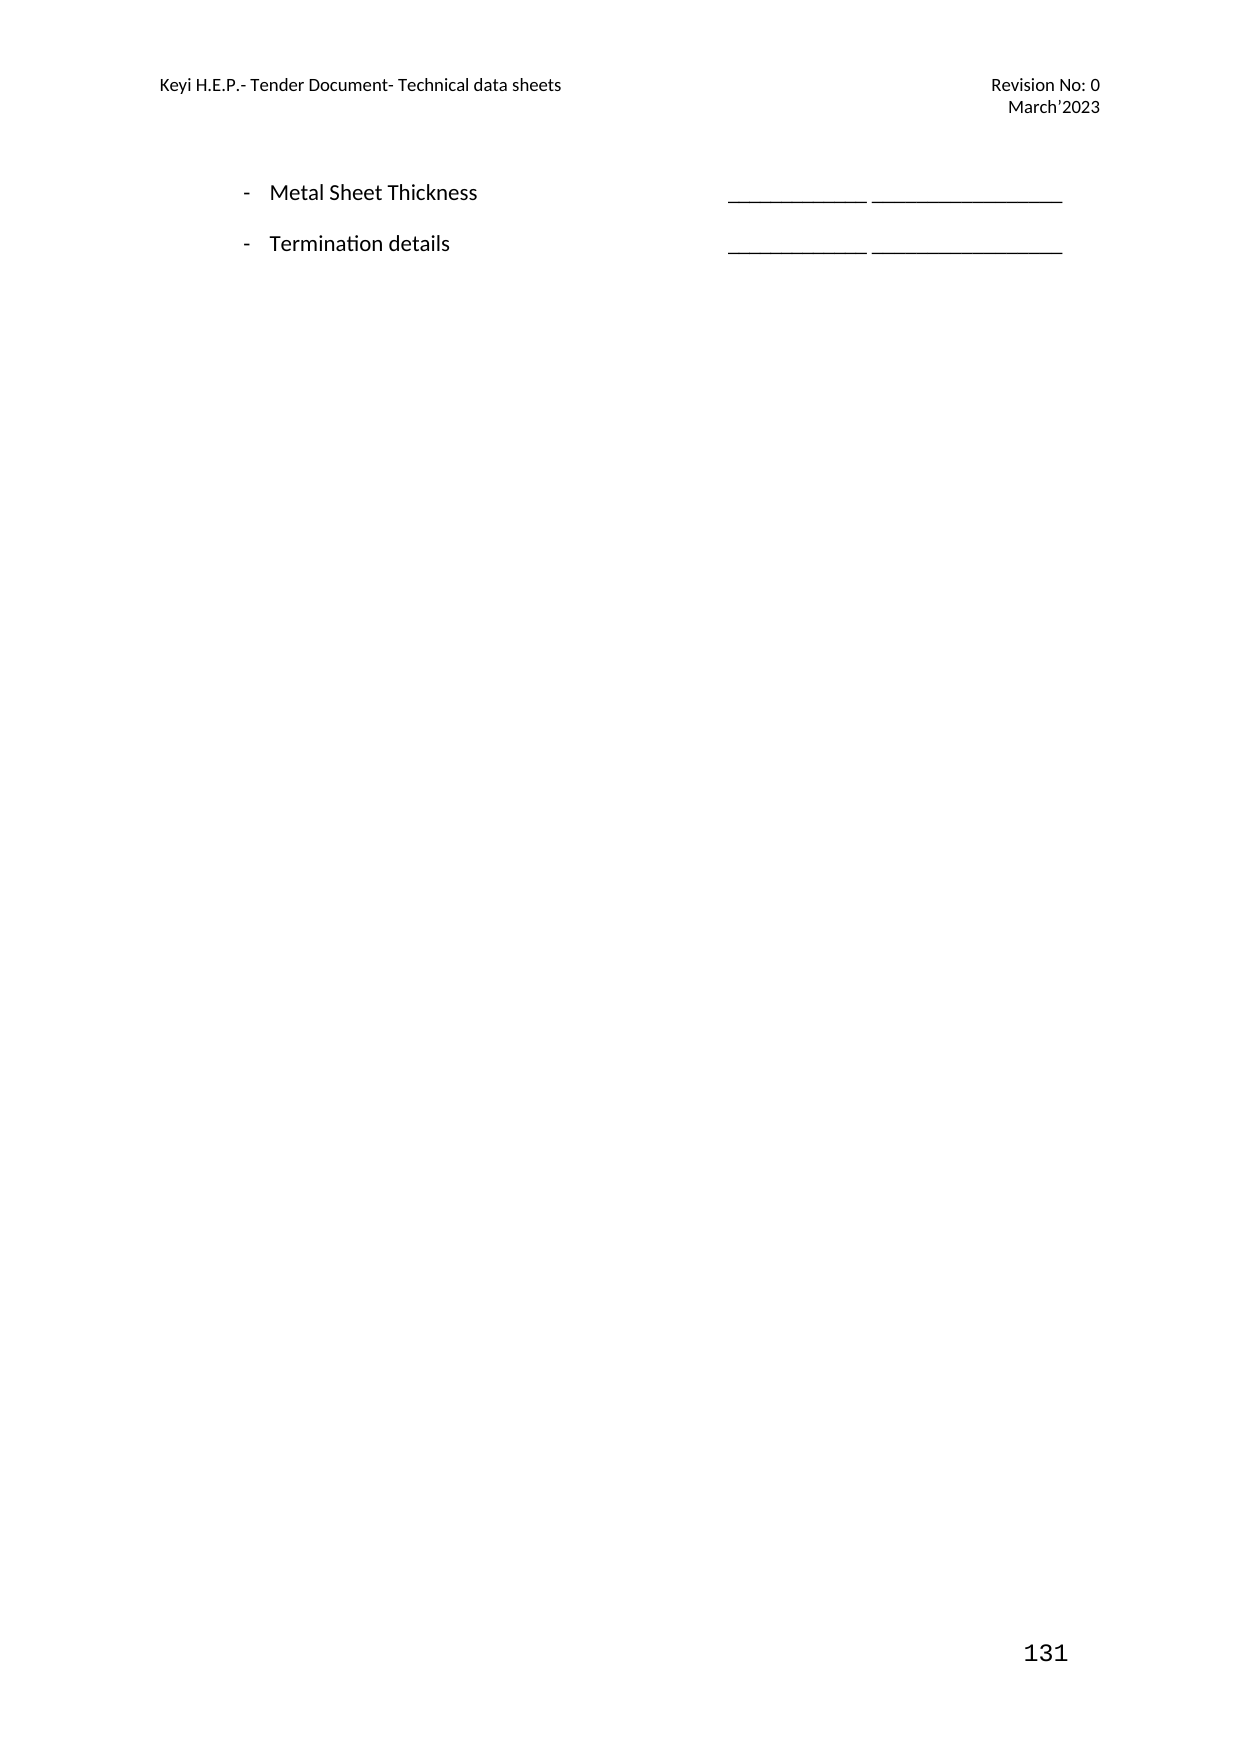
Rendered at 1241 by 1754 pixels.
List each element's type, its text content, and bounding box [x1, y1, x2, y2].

list Termination details [145, 229, 1068, 257]
list Metal Sheet Thickness [145, 178, 1068, 207]
